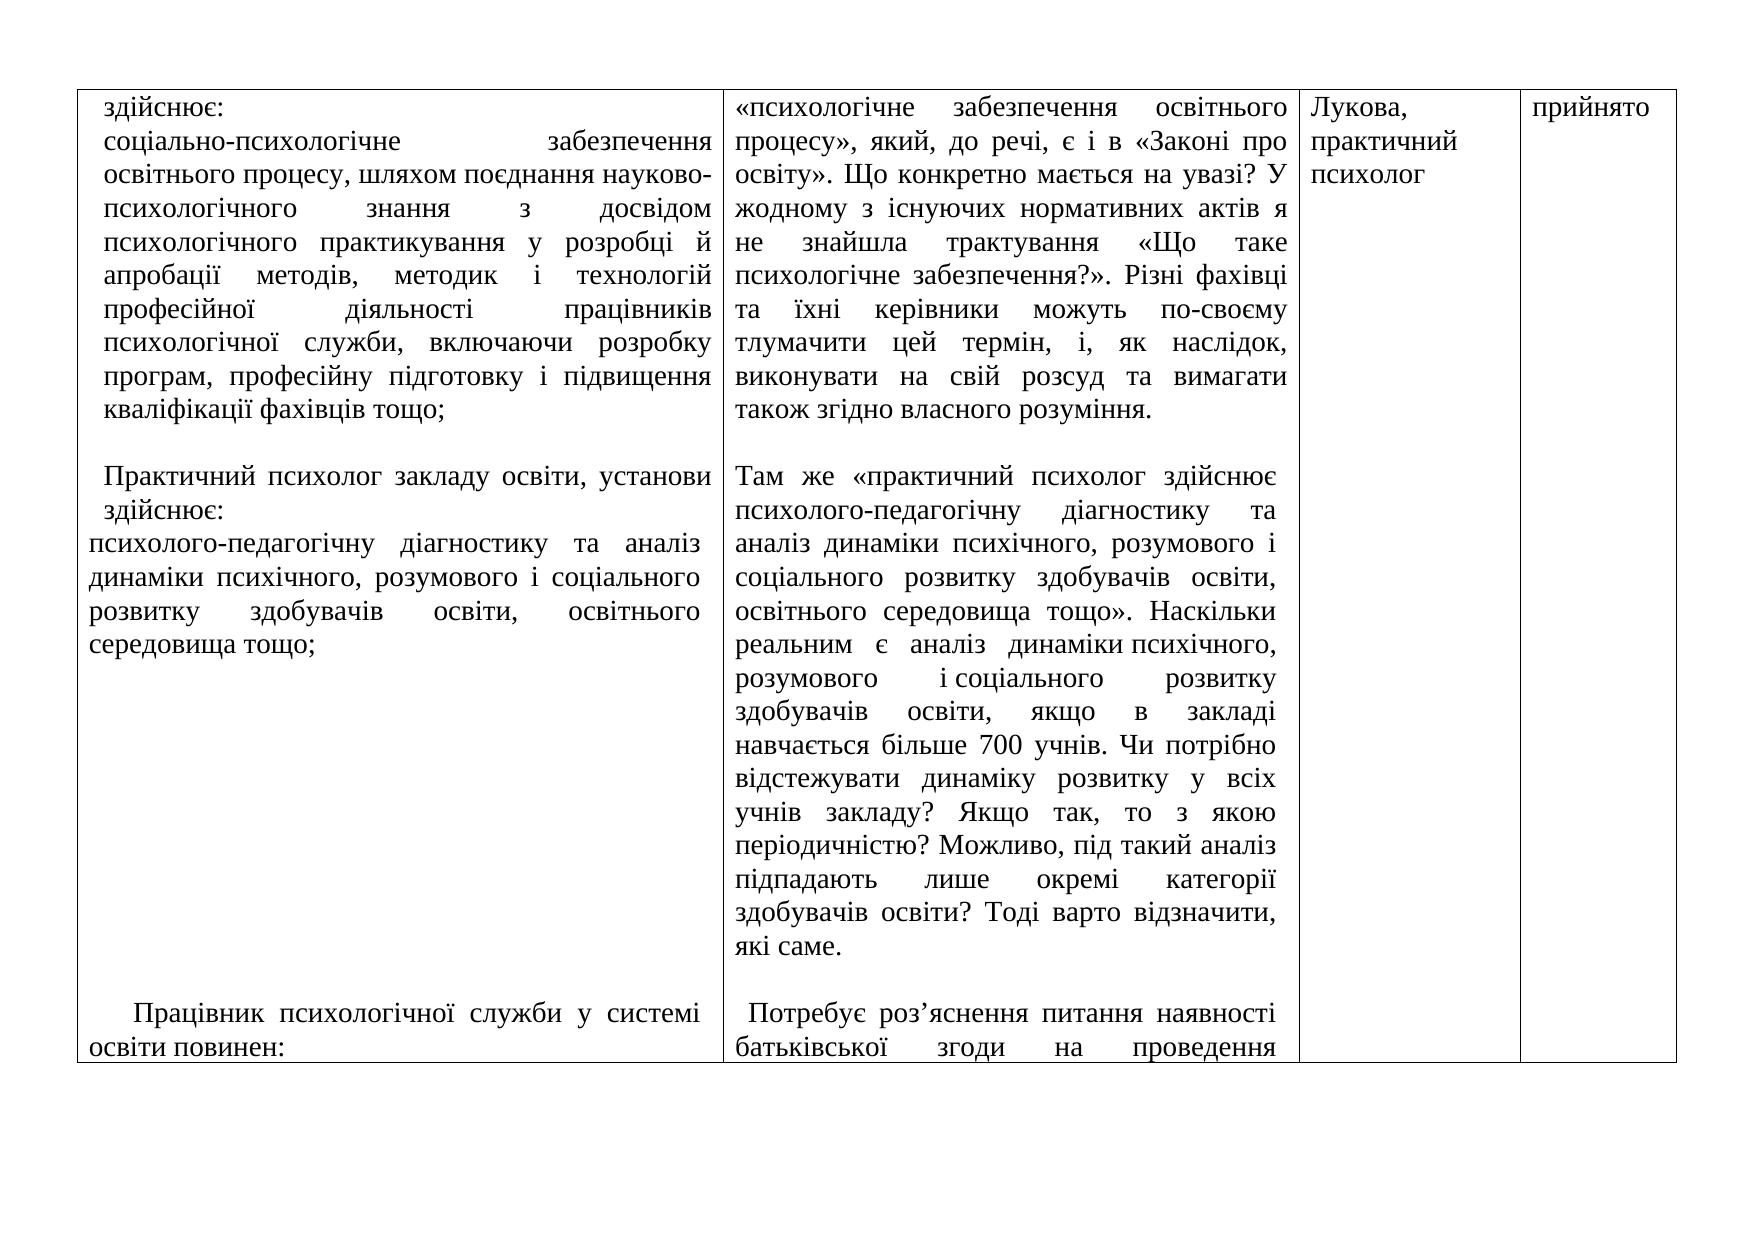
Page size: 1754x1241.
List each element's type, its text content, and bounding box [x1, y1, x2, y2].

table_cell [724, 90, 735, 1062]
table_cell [78, 90, 723, 1062]
table_cell Частково прийнято [1521, 90, 1676, 1062]
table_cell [1300, 90, 1520, 1062]
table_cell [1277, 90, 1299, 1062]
